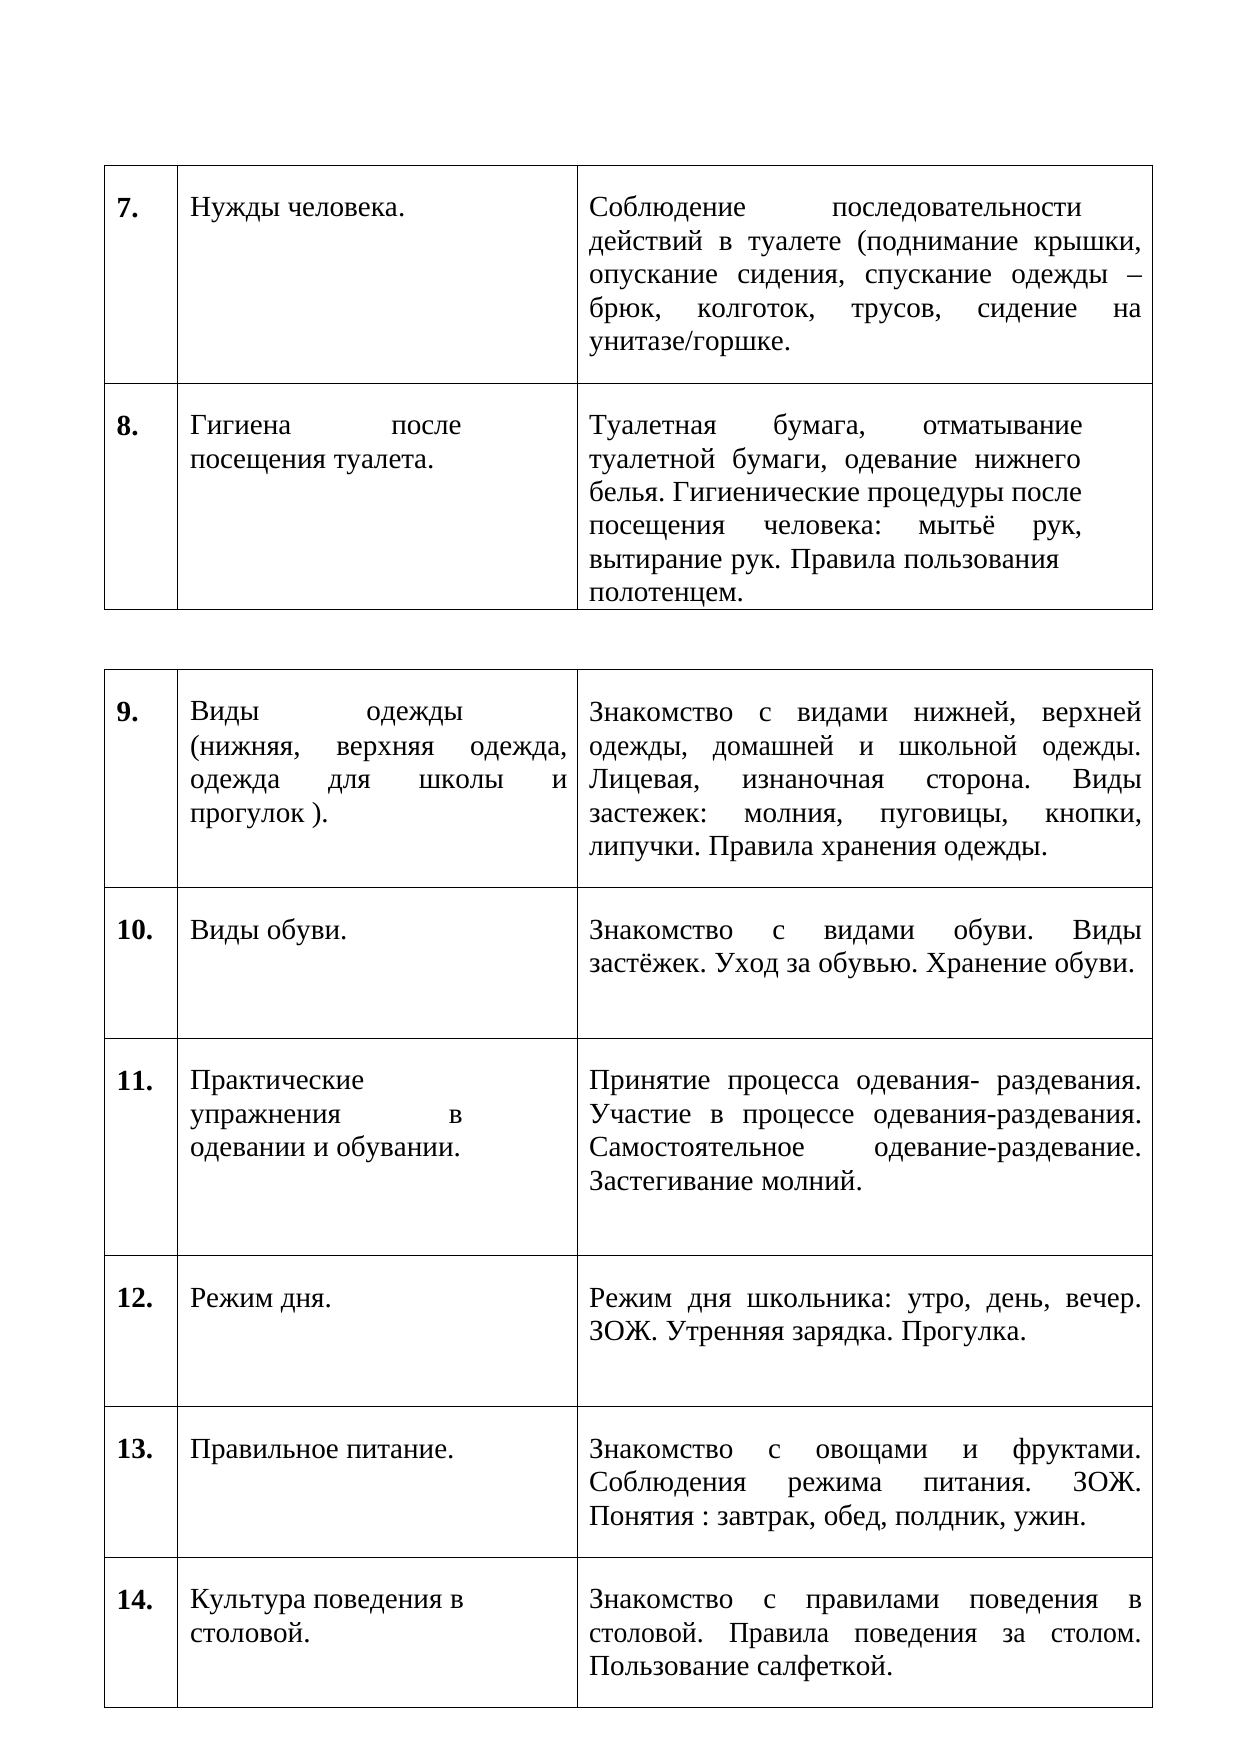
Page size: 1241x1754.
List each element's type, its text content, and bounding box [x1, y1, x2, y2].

table_cell Нужды человека. [178, 166, 577, 382]
table_cell 12. [105, 1256, 177, 1406]
table_cell Принятие процесса одевания- раздевания. Участие в процессе одевания-раздевания. Самостоятельное одевание-раздевание. Застегивание молний. [578, 1039, 1152, 1255]
table_cell 13. [105, 1407, 177, 1557]
table_cell Знакомство с овощами и фруктами. Соблюдения режима питания. ЗОЖ. Понятия : завтрак, обед, полдник, ужин. [578, 1407, 1152, 1557]
table_cell Туалетная бумага, отматывание туалетной бумаги, одевание нижнего белья. Гигиенические процедуры после посещения человека: мытьё рук, вытирание рук. Правила пользования полотенцем. [578, 384, 1152, 608]
table_header 9. [105, 670, 177, 887]
table_header Виды одежды (нижняя, верхняя одежда, одежда для школы и прогулок ). [178, 670, 577, 887]
table_header Знакомство с видами нижней, верхней одежды, домашней и школьной одежды. Лицевая, изнаночная сторона. Виды застежек: молния, пуговицы, кнопки, липучки. Правила хранения одежды. [578, 670, 1152, 887]
table_cell Режим дня школьника: утро, день, вечер. ЗОЖ. Утренняя зарядка. Прогулка. [578, 1256, 1152, 1406]
table_cell Знакомство с видами обуви. Виды застёжек. Уход за обувью. Хранение обуви. [578, 888, 1152, 1038]
table_cell 7. [105, 166, 177, 382]
table_cell Виды обуви. [178, 888, 577, 1038]
table_cell Соблюдение последовательности действий в туалете (поднимание крышки, опускание сидения, спускание одежды – брюк, колготок, трусов, сидение на унитазе/горшке. [578, 166, 1152, 382]
table_cell Режим дня. [178, 1256, 577, 1406]
table_cell 10. [105, 888, 177, 1038]
table_cell Гигиена после посещения туалета. [178, 384, 577, 608]
table_cell 14. [105, 1558, 177, 1707]
table_cell Культура поведения в столовой. [178, 1558, 577, 1707]
table_cell 11. [105, 1039, 177, 1255]
table_cell 8. [105, 384, 177, 608]
table_cell Практические упражнения в одевании и обувании. [178, 1039, 577, 1255]
table_cell Знакомство с правилами поведения в столовой. Правила поведения за столом. Пользование салфеткой. [578, 1558, 1152, 1707]
table_cell Правильное питание. [178, 1407, 577, 1557]
